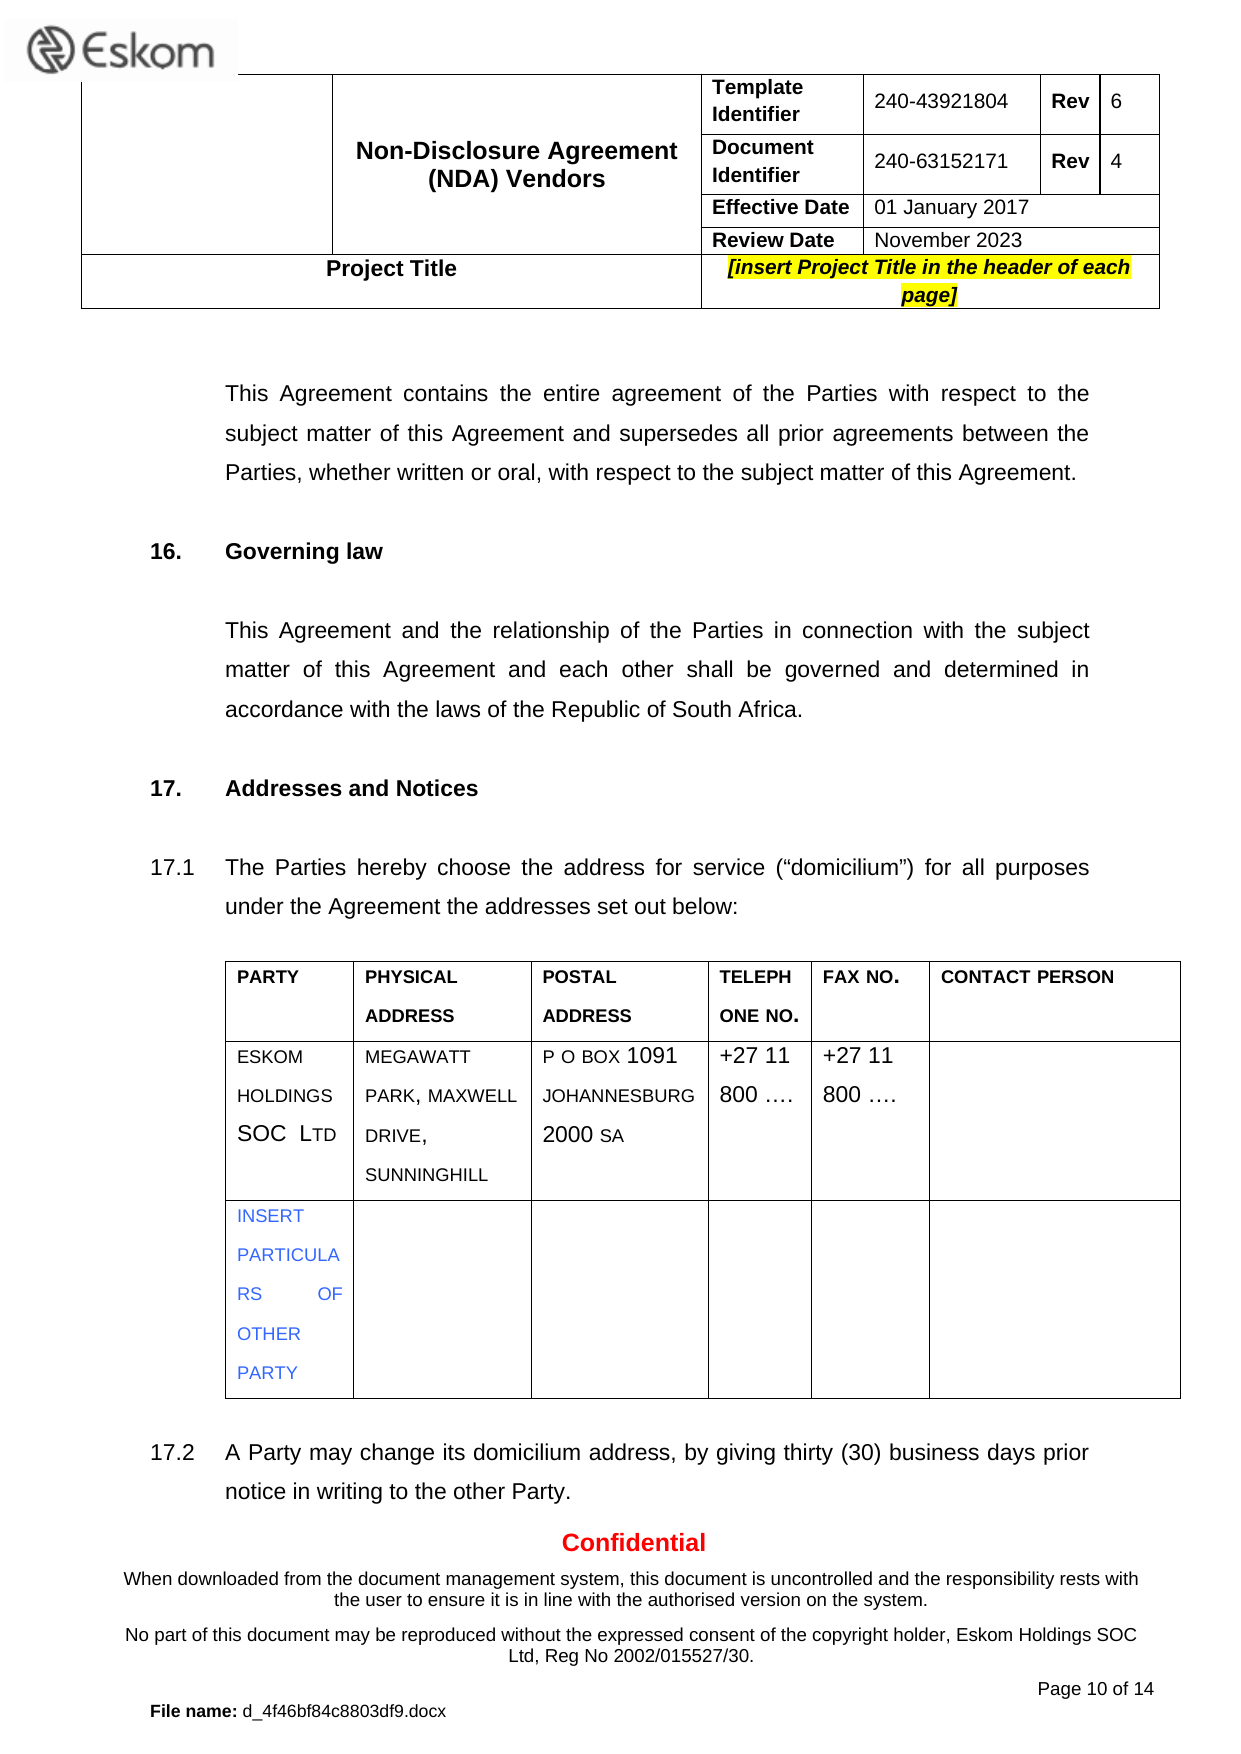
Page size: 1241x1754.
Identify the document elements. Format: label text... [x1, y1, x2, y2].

text 17. Addresses and Notices [150, 775, 1090, 801]
table_cell p o box 1091 johannesburg 2000 sa [532, 1042, 708, 1200]
text 16. Governing law [150, 538, 1090, 564]
text This Agreement contains the entire agreement of the Parties with respect to the subject matter of this Agreement and supersedes all prior agreements between the Parties, whether written or oral, with respect to the subject matter of this Agreement. [150, 380, 1090, 485]
table_header physical address [354, 962, 531, 1041]
table_header postal address [532, 962, 708, 1041]
text 17.2 A Party may change its domicilium address, by giving thirty (30) business days prior notice in writing to the other Party. [150, 1439, 1090, 1504]
table_cell +27 11 800 …. [812, 1042, 929, 1200]
table_cell [812, 1201, 929, 1398]
table_header party [226, 962, 353, 1041]
table_cell +27 11 800 …. [709, 1042, 811, 1200]
table_cell [709, 1201, 811, 1398]
table_cell [354, 1201, 531, 1398]
table_cell [930, 1201, 1180, 1398]
table_cell megawatt park, maxwell drive, sunninghill [354, 1042, 531, 1200]
table_cell [930, 1042, 1180, 1200]
table_header telephone no. [709, 962, 811, 1041]
table_cell [532, 1201, 708, 1398]
table_cell insert particulars of other party [226, 1201, 353, 1398]
text 17.1 The Parties hereby choose the address for service (“domicilium”) for all purposes under the Agreement the addresses set out below: [150, 854, 1090, 919]
table_header fax no. [812, 962, 929, 1041]
text This Agreement and the relationship of the Parties in connection with the subject matter of this Agreement and each other shall be governed and determined in accordance with the laws of the Republic of South Africa. [150, 617, 1090, 722]
table_cell eskom holdingsSOC Ltd [226, 1042, 353, 1200]
table_header contact person [930, 962, 1180, 1041]
